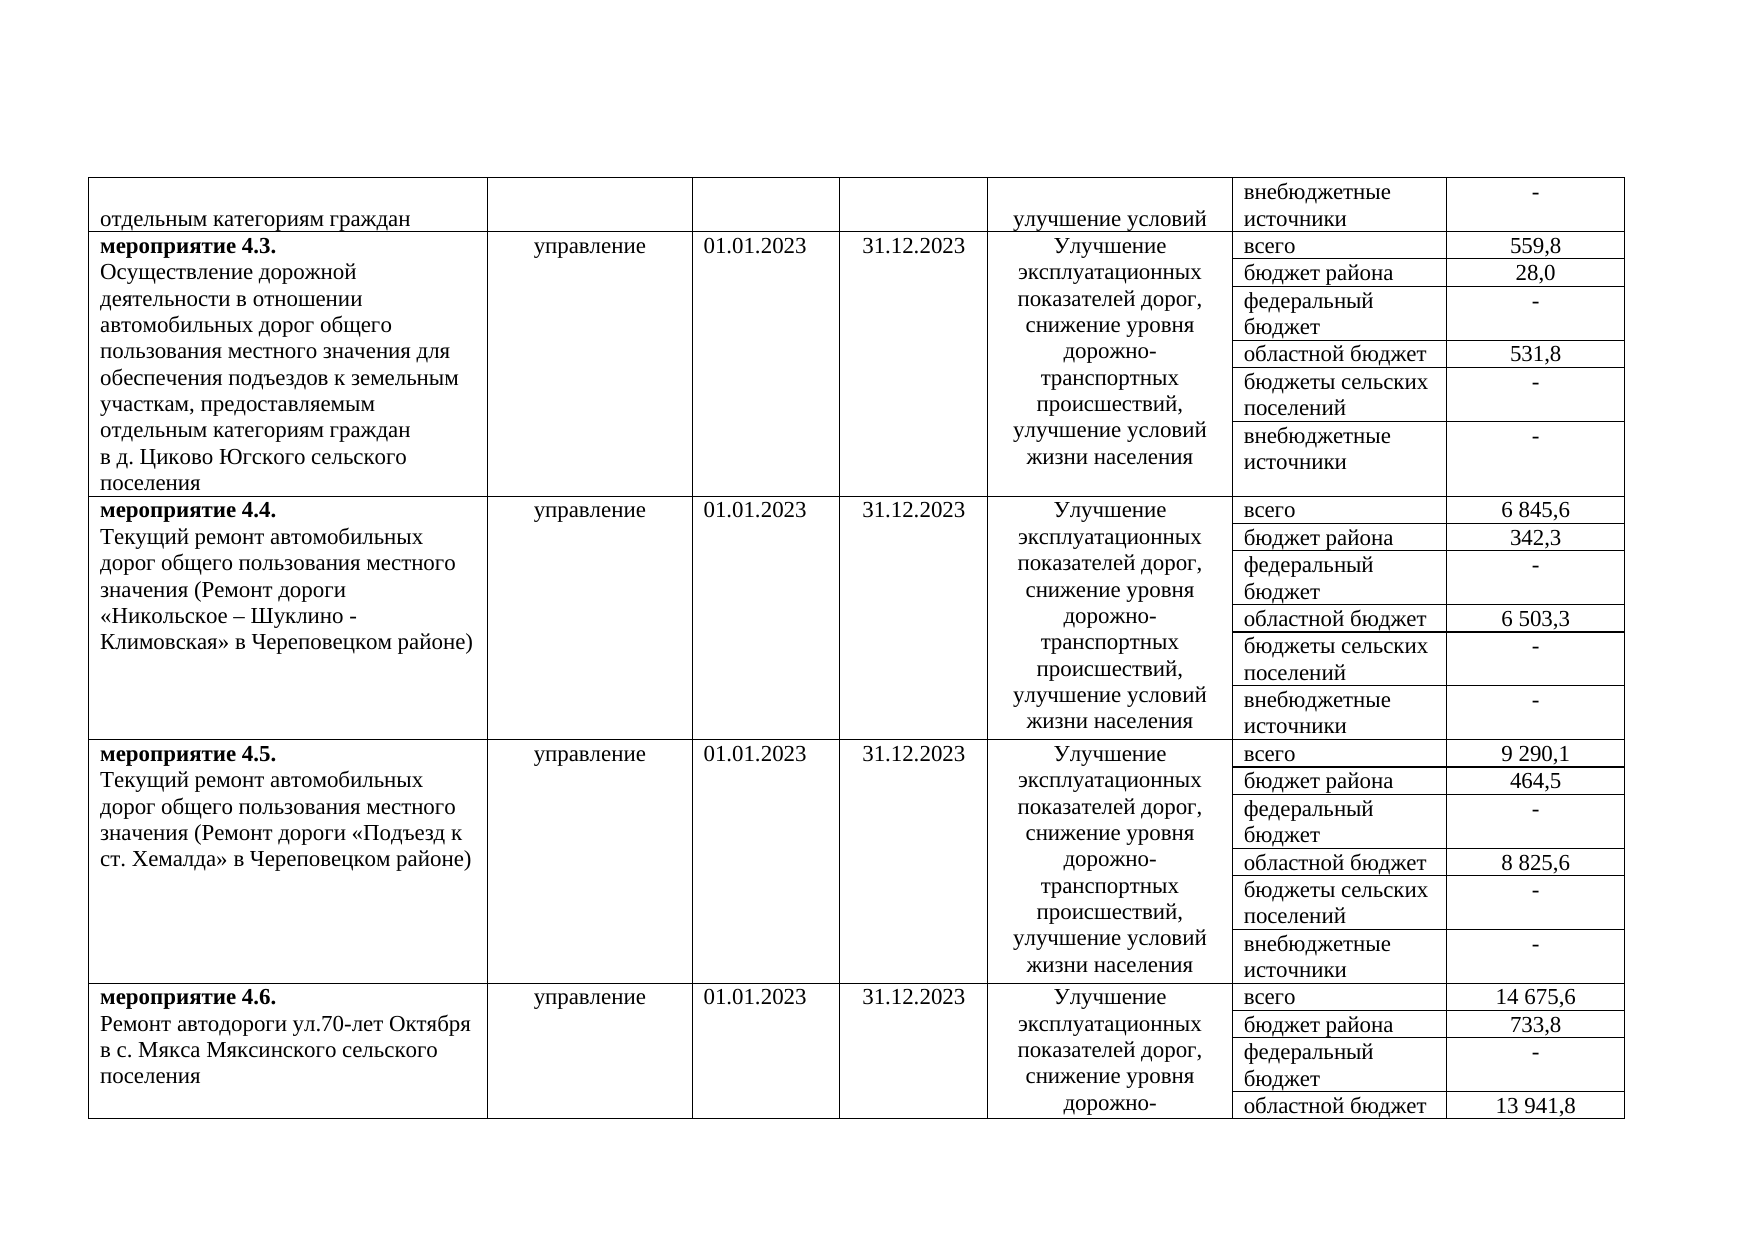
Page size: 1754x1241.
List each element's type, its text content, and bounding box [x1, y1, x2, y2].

table_cell - [1447, 178, 1624, 231]
table_cell управление [488, 740, 692, 982]
table_cell - [1447, 876, 1624, 929]
table_cell мероприятие 4.3. Осуществление дорожной деятельности в отношении автомобильных дорог общего пользования местного значения для обеспечения подъездов к земельным участкам, предоставляемым отдельным категориям граждан в д. Циково Югского сельского поселения [89, 232, 487, 496]
table_cell 01.01.2023 [693, 984, 839, 1118]
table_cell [988, 984, 1232, 1118]
table_cell - [1447, 368, 1624, 421]
table_cell - [1447, 422, 1624, 496]
table_cell бюджеты сельских поселений [1233, 876, 1446, 929]
table_cell 01.01.2023 [693, 232, 839, 496]
table_cell управление [488, 497, 692, 739]
table_cell всего [1233, 984, 1446, 1010]
table_cell бюджет района [1233, 768, 1446, 794]
table_cell федеральный бюджет [1233, 551, 1446, 604]
table_cell областной бюджет [1233, 605, 1446, 631]
table_cell Улучшение эксплуатационных показателей дорог, снижение уровня дорожно-транспортных происшествий, улучшение условий жизни населения [988, 740, 1232, 982]
table_cell Улучшение эксплуатационных показателей дорог, снижение уровня дорожно-транспортных происшествий, улучшение условий жизни населения [988, 497, 1232, 739]
table_cell федеральный бюджет [1233, 795, 1446, 847]
table_cell 01.01.2023 [693, 497, 839, 739]
table_cell мероприятие 4.4. Текущий ремонт автомобильных дорог общего пользования местного значения (Ремонт дороги «Никольское – Шуклино - Климовская» в Череповецком районе) [89, 497, 487, 739]
table_cell бюджеты сельских поселений [1233, 633, 1446, 685]
table_cell внебюджетные источники [1233, 178, 1446, 231]
table_cell 9 290,1 [1447, 740, 1624, 766]
table_cell 13 941,8 [1447, 1092, 1624, 1118]
table_cell бюджет района [1233, 1011, 1446, 1037]
table_cell 31.12.2023 [840, 497, 987, 739]
table_cell всего [1233, 497, 1446, 523]
table_cell 31.12.2023 [840, 232, 987, 496]
table_cell 464,5 [1447, 768, 1624, 794]
table_cell 6 503,3 [1447, 605, 1624, 631]
table_cell всего [1233, 232, 1446, 258]
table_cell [988, 232, 1232, 496]
table_cell мероприятие 4.5. Текущий ремонт автомобильных дорог общего пользования местного значения (Ремонт дороги «Подъезд к ст. Хемалда» в Череповецком районе) [89, 740, 487, 982]
table_cell областной бюджет [1233, 849, 1446, 875]
table_cell управление [488, 984, 692, 1118]
table_cell федеральный бюджет [1233, 1038, 1446, 1091]
table_cell - [1447, 795, 1624, 847]
table_cell 6 845,6 [1447, 497, 1624, 523]
table_cell 31.12.2023 [840, 740, 987, 982]
table_cell 733,8 [1447, 1011, 1624, 1037]
table_cell внебюджетные источники [1233, 930, 1446, 982]
table_cell - [1447, 930, 1624, 982]
table_cell мероприятие 4.6. Ремонт автодороги ул.70-лет Октября в с. Мякса Мяксинского сельского поселения [89, 984, 487, 1118]
table_cell внебюджетные источники [1233, 422, 1446, 496]
table_cell - [1447, 287, 1624, 339]
table_cell 8 825,6 [1447, 849, 1624, 875]
table_cell - [1447, 633, 1624, 685]
table_cell областной бюджет [1233, 341, 1446, 367]
table_cell федеральный бюджет [1233, 287, 1446, 339]
table_cell управление [488, 232, 692, 496]
table_cell 01.01.2023 [693, 740, 839, 982]
table_cell областной бюджет [1233, 1092, 1446, 1118]
table_cell 559,8 [1447, 232, 1624, 258]
table_cell - [1447, 551, 1624, 604]
table_cell внебюджетные источники [1233, 686, 1446, 739]
table_cell бюджет района [1233, 524, 1446, 550]
table_cell 342,3 [1447, 524, 1624, 550]
table_cell 28,0 [1447, 259, 1624, 286]
table_cell 14 675,6 [1447, 984, 1624, 1010]
table_cell бюджет района [1233, 259, 1446, 286]
table_cell 531,8 [1447, 341, 1624, 367]
table_cell всего [1233, 740, 1446, 766]
table_cell бюджеты сельских поселений [1233, 368, 1446, 421]
table_cell - [1447, 1038, 1624, 1091]
table_cell 31.12.2023 [840, 984, 987, 1118]
table_cell - [1447, 686, 1624, 739]
